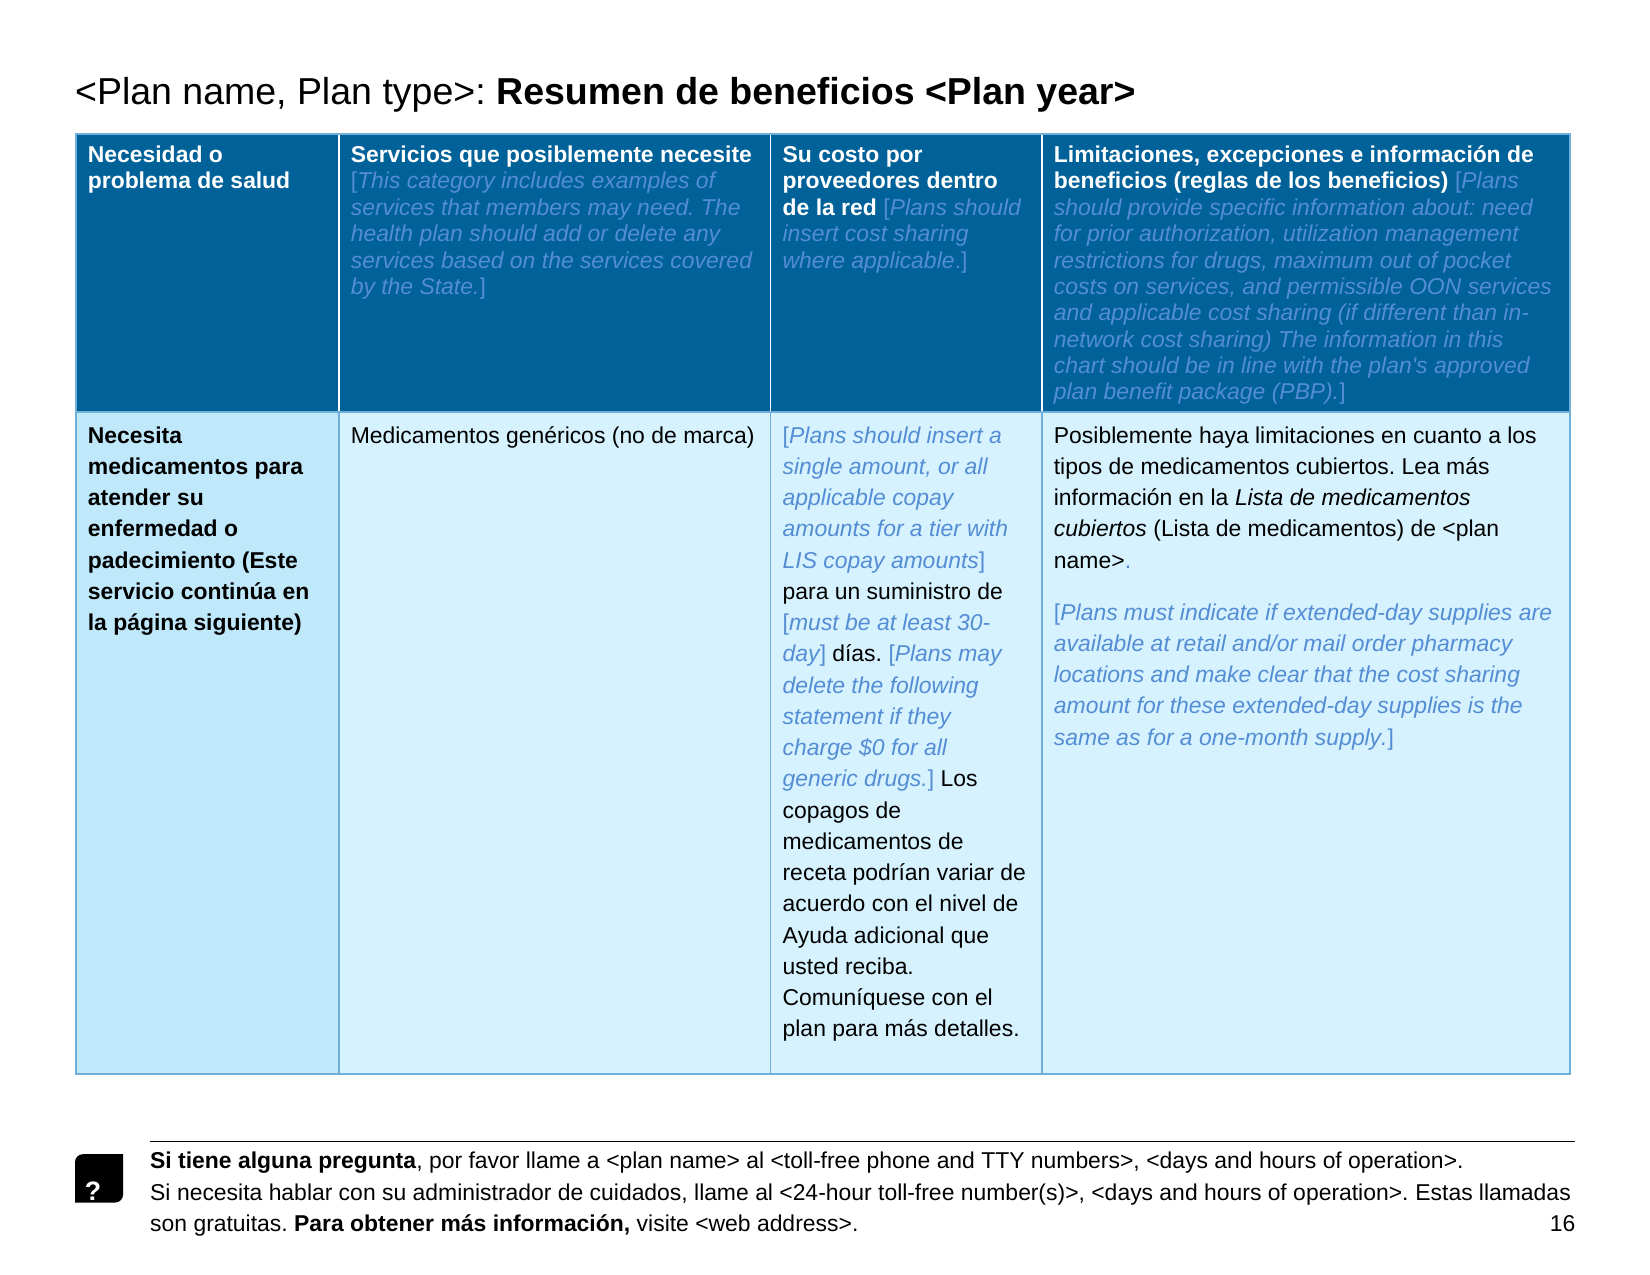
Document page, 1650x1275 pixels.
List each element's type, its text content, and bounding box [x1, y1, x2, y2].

table_header Necesidad o problema de salud [77, 135, 338, 411]
table_cell [Plans should insert a single amount, or all applicable copay amounts for a tier with LIS copay amounts] para un suministro de [must be at least 30-day] días. [Plans may delete the following statement if they charge $0 for all generic drugs.] Los copagos de medicamentos de receta podrían variar de acuerdo con el nivel de Ayuda adicional que usted reciba. Comuníquese con el plan para más detalles. [771, 413, 1041, 1073]
table_header Servicios que posiblemente necesite [This category includes examples of services that members may need. The health plan should add or delete any services based on the services covered by the State.] [340, 135, 770, 411]
table_header Su costo por proveedores dentro de la red [Plans should insert cost sharing where applicable.] [771, 135, 1041, 411]
table_header Limitaciones, excepciones e información de beneficios (reglas de los beneficios) [Plans should provide specific information about: need for prior authorization, utilization management restrictions for drugs, maximum out of pocket costs on services, and permissible OON services and applicable cost sharing (if different than in-network cost sharing) The information in this chart should be in line with the plan's approved plan benefit package (PBP).] [1043, 135, 1569, 411]
table_cell Posiblemente haya limitaciones en cuanto a los tipos de medicamentos cubiertos. Lea más información en la Lista de medicamentos cubiertos (Lista de medicamentos) de <plan name>. [Plans must indicate if extended-day supplies are available at retail and/or mail order pharmacy locations and make clear that the cost sharing amount for these extended-day supplies is the same as for a one-month supply.] [1043, 413, 1569, 1073]
table_cell Necesita medicamentos para atender su enfermedad o padecimiento (Este servicio continúa en la página siguiente) [77, 413, 338, 1073]
table_cell Medicamentos genéricos (no de marca) [340, 413, 770, 1073]
